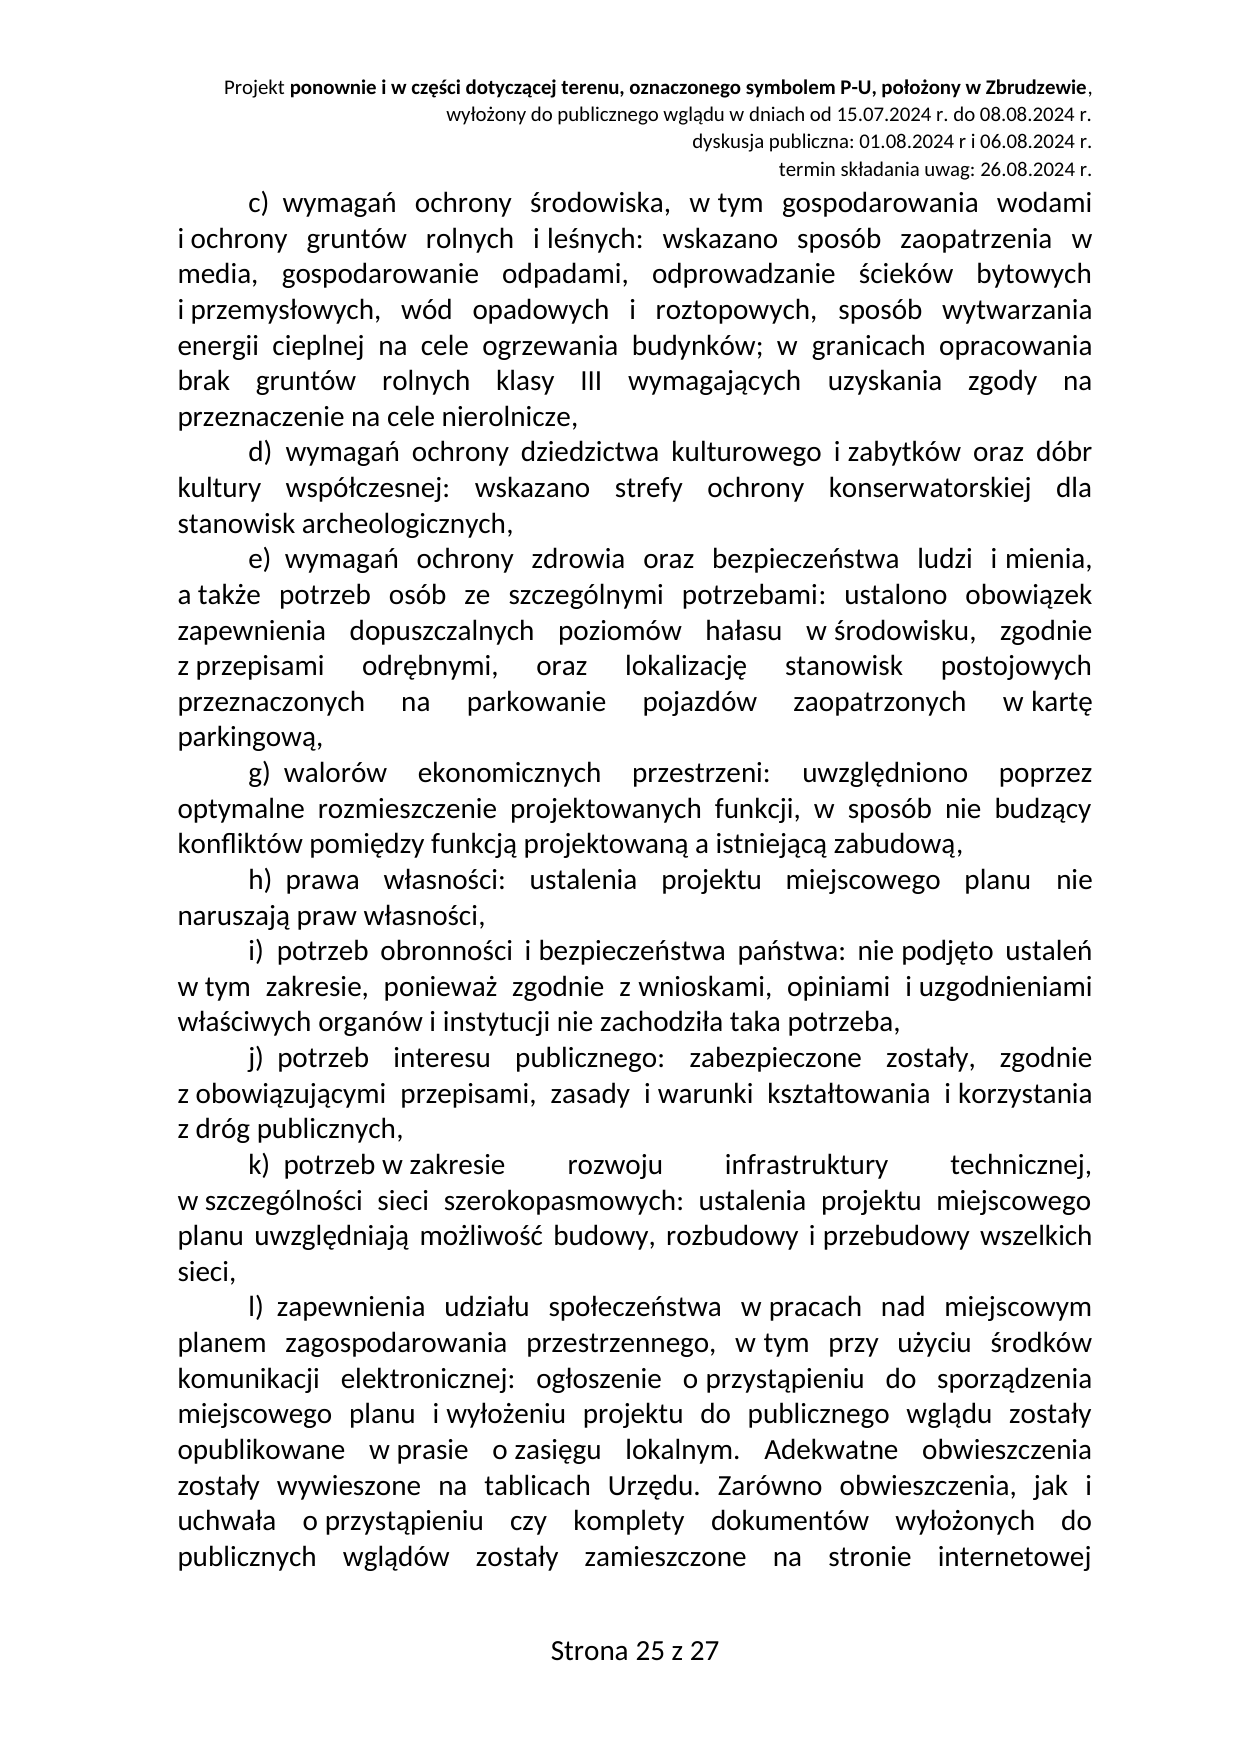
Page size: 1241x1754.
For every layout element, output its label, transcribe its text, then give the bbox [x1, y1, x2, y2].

text d) wymagań ochrony dziedzictwa kulturowego i zabytków oraz dóbr kultury współczesnej: wskazano strefy ochrony konserwatorskiej dla stanowisk archeologicznych, [177, 433, 1092, 540]
text h) prawa własności: ustalenia projektu miejscowego planu nie naruszają praw własności, [177, 861, 1092, 932]
text e) wymagań ochrony zdrowia oraz bezpieczeństwa ludzi i mienia, a także potrzeb osób ze szczególnymi potrzebami: ustalono obowiązek zapewnienia dopuszczalnych poziomów hałasu w środowisku, zgodnie z przepisami odrębnymi, oraz lokalizację stanowisk postojowych przeznaczonych na parkowanie pojazdów zaopatrzonych w kartę parkingową, [177, 540, 1092, 754]
text i) potrzeb obronności i bezpieczeństwa państwa: nie podjęto ustaleń w tym zakresie, ponieważ zgodnie z wnioskami, opiniami i uzgodnieniami właściwych organów i instytucji nie zachodziła taka potrzeba, [177, 932, 1092, 1039]
text c) wymagań ochrony środowiska, w tym gospodarowania wodami i ochrony gruntów rolnych i leśnych: wskazano sposób zaopatrzenia w media, gospodarowanie odpadami, odprowadzanie ścieków bytowych i przemysłowych, wód opadowych i roztopowych, sposób wytwarzania energii cieplnej na cele ogrzewania budynków; w granicach opracowania brak gruntów rolnych klasy III wymagających uzyskania zgody na przeznaczenie na cele nierolnicze, [177, 184, 1092, 433]
text j) potrzeb interesu publicznego: zabezpieczone zostały, zgodnie z obowiązującymi przepisami, zasady i warunki kształtowania i korzystania z dróg publicznych, [177, 1039, 1092, 1146]
text g) walorów ekonomicznych przestrzeni: uwzględniono poprzez optymalne rozmieszczenie projektowanych funkcji, w sposób nie budzący konfliktów pomiędzy funkcją projektowaną a istniejącą zabudową, [177, 754, 1092, 861]
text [177, 1288, 1092, 1573]
text k) potrzeb w zakresie rozwoju infrastruktury technicznej, w szczególności sieci szerokopasmowych: ustalenia projektu miejscowego planu uwzględniają możliwość budowy, rozbudowy i przebudowy wszelkich sieci, [177, 1146, 1092, 1288]
